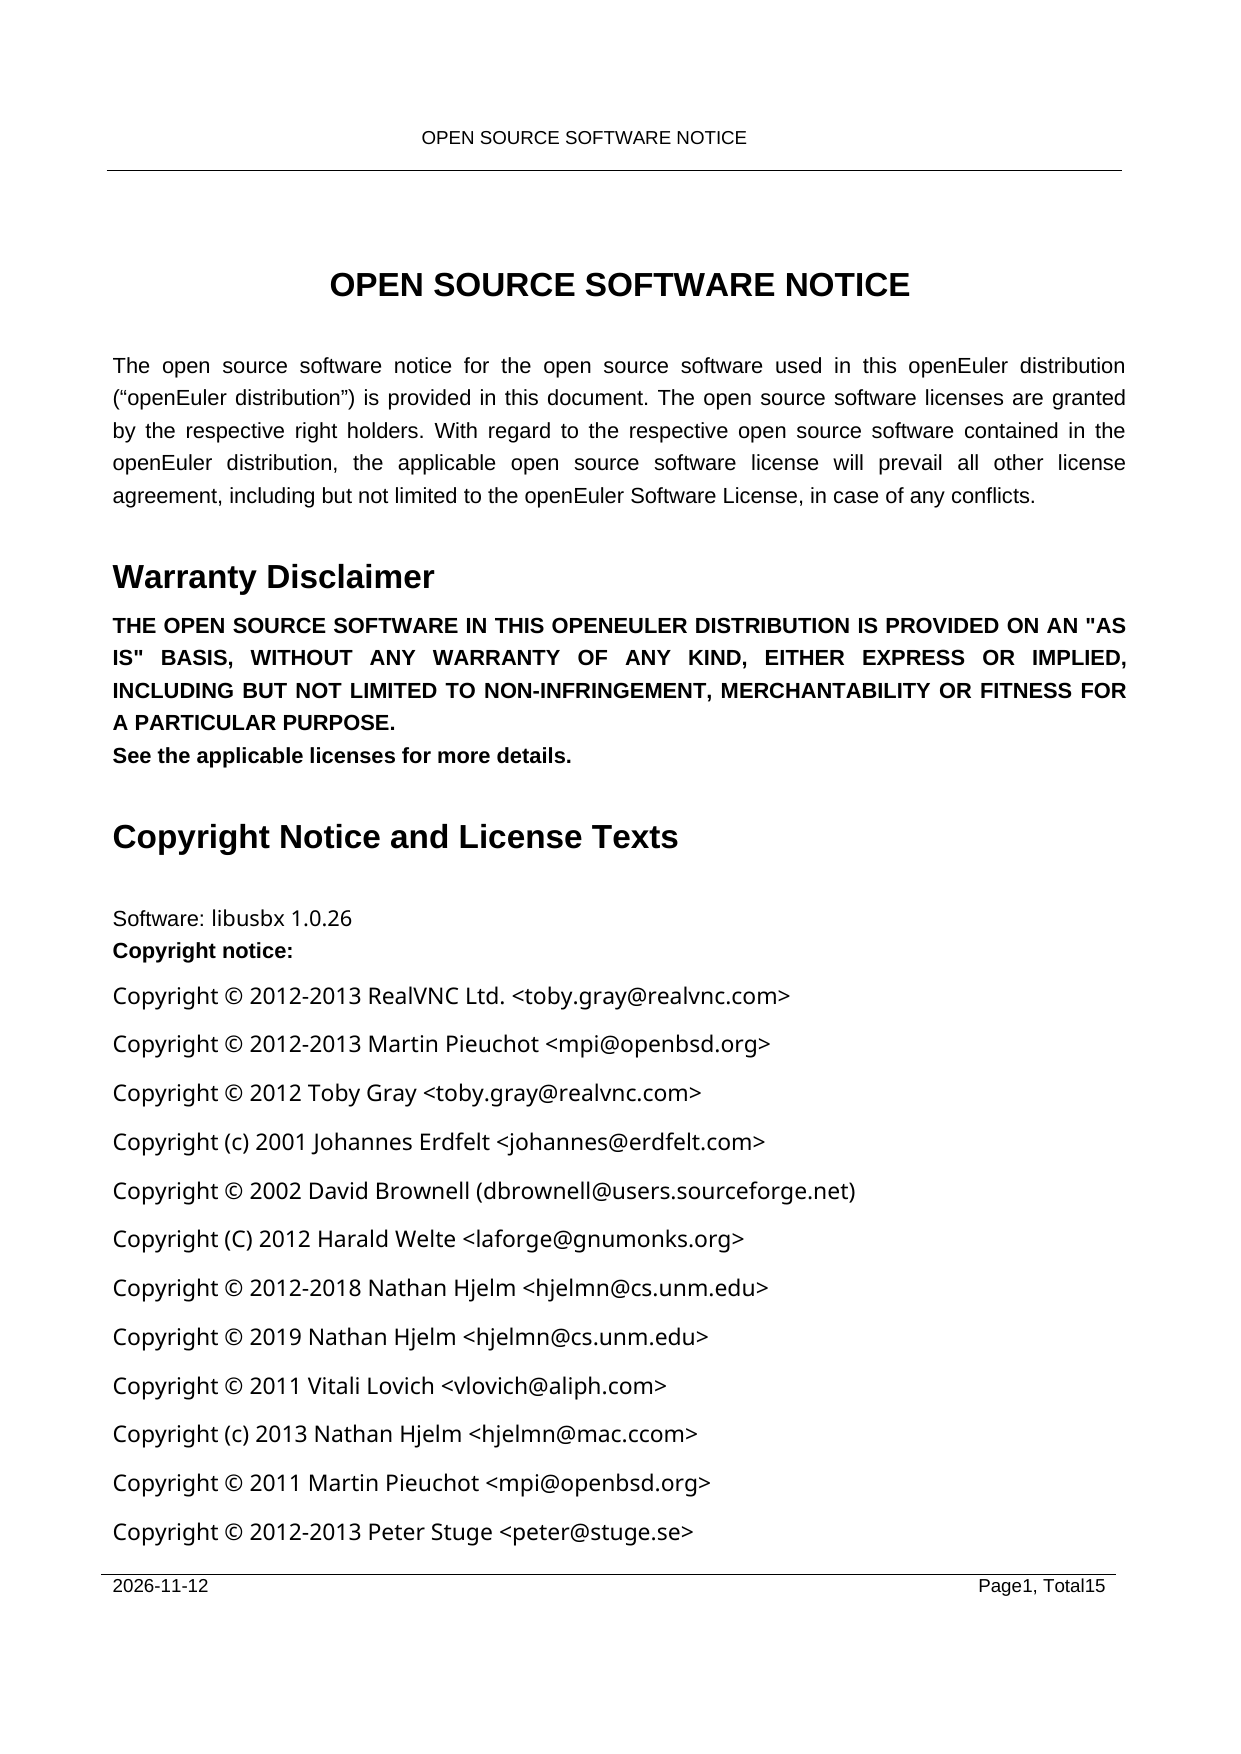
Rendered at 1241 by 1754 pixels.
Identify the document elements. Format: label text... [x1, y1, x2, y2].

text THE OPEN SOURCE SOFTWARE IN THIS OPENEULER DISTRIBUTION IS PROVIDED ON AN "AS IS" BASIS, WITHOUT ANY WARRANTY OF ANY KIND, EITHER EXPRESS OR IMPLIED, INCLUDING BUT NOT LIMITED TO NON-INFRINGEMENT, MERCHANTABILITY OR FITNESS FOR A PARTICULAR PURPOSE. See the applicable licenses for more details. [112, 609, 1128, 771]
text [112, 979, 1128, 1548]
text Warranty Disclaimer [112, 544, 1128, 609]
text Copyright Notice and License Texts [112, 804, 1128, 869]
text OPEN SOURCE SOFTWARE NOTICE [112, 251, 1128, 316]
text Software: libusbx 1.0.26 [112, 901, 1128, 934]
text The open source software notice for the open source software used in this openEuler distribution (“openEuler distribution”) is provided in this document. The open source software licenses are granted by the respective right holders. With regard to the respective open source software contained in the openEuler distribution, the applicable open source software license will prevail all other license agreement, including but not limited to the openEuler Software License, in case of any conflicts. [112, 349, 1128, 511]
text Copyright notice: [112, 934, 1128, 966]
